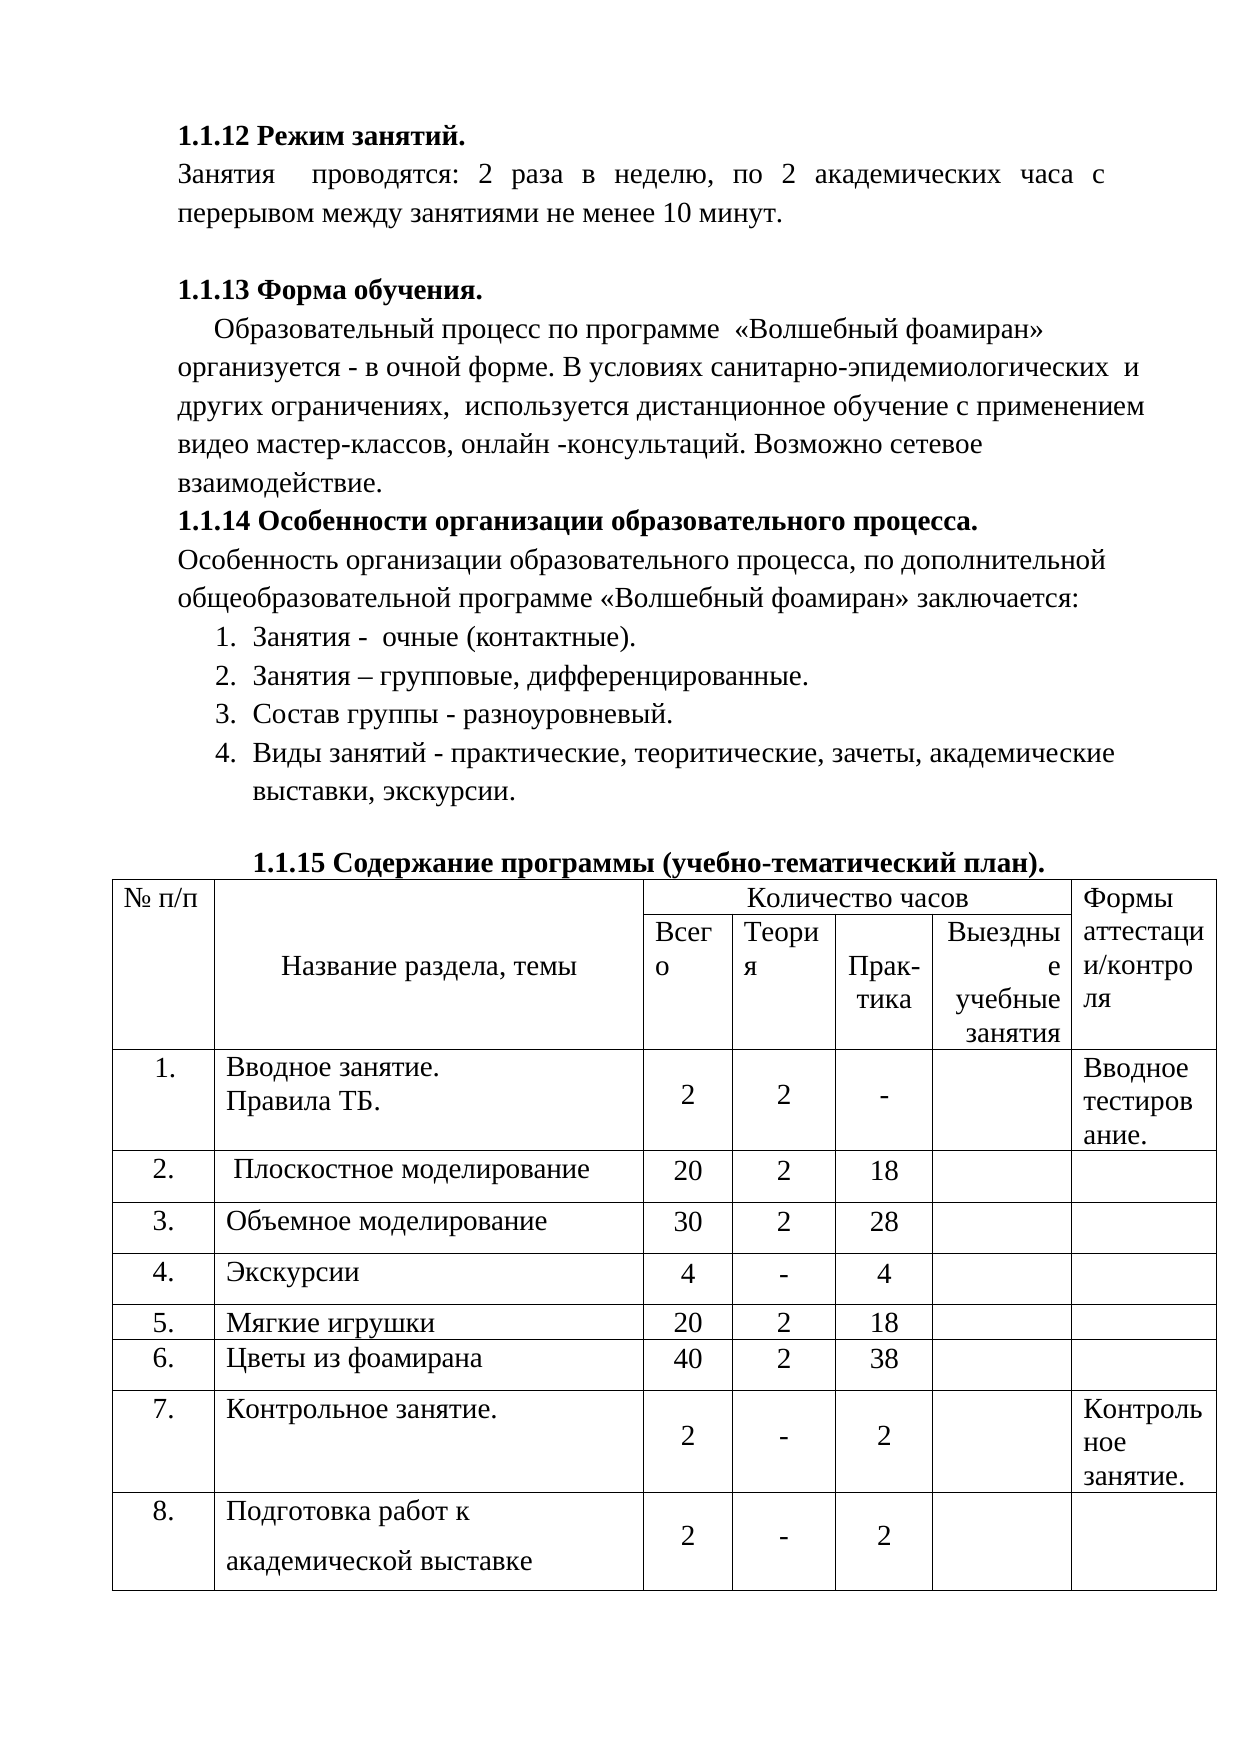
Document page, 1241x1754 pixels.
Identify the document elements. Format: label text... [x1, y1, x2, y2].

table_cell [933, 1305, 1071, 1339]
list 1.1.15 Содержание программы (учебно-тематический план). [252, 845, 1152, 879]
table_cell 18 [836, 1151, 932, 1202]
table_cell 3. [113, 1203, 214, 1253]
table_cell 2. [113, 1151, 214, 1202]
table_cell [933, 1050, 1071, 1150]
table_cell Цветы из фоамирана [215, 1340, 643, 1390]
table_cell Теория [733, 915, 835, 1049]
table_cell Всего [644, 915, 732, 1049]
table_cell 2 [733, 1305, 835, 1339]
table_cell 2 [644, 1391, 732, 1492]
table_cell [933, 1151, 1071, 1202]
table_cell [933, 1340, 1071, 1390]
table_cell 2 [836, 1493, 932, 1590]
table_cell Вводное тестирование. [1072, 1050, 1216, 1150]
table_cell [1072, 1340, 1216, 1390]
table_header Формы аттестации/контроля [1072, 880, 1216, 1049]
table_cell Объемное моделирование [215, 1203, 643, 1253]
table_cell 2 [733, 1203, 835, 1253]
text 1.1.12 Режим занятий. [177, 118, 1106, 152]
table_cell Выездные учебные занятия [933, 915, 1071, 1049]
table_cell 20 [644, 1305, 732, 1339]
table_cell 8. [113, 1493, 214, 1590]
table_cell 18 [836, 1305, 932, 1339]
table_cell 4 [836, 1254, 932, 1304]
table_cell [1072, 1493, 1216, 1590]
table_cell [215, 1493, 643, 1590]
table_cell [1072, 1203, 1216, 1253]
table_cell Плоскостное моделирование [215, 1151, 643, 1202]
text 1.1.13 Форма обучения. [177, 272, 1106, 306]
table_cell Контрольное занятие. [1072, 1391, 1216, 1492]
table_cell 2 [836, 1391, 932, 1492]
table_cell 20 [644, 1151, 732, 1202]
table_cell Контрольное занятие. [215, 1391, 643, 1492]
table_cell 2 [644, 1493, 732, 1590]
table_cell 40 [644, 1340, 732, 1390]
table_cell - [733, 1254, 835, 1304]
table_cell 5. [113, 1305, 214, 1339]
table_cell Экскурсии [215, 1254, 643, 1304]
table_cell 6. [113, 1340, 214, 1390]
table_cell 4. [113, 1254, 214, 1304]
table_cell [1072, 1305, 1216, 1339]
table_header Количество часов [644, 880, 1071, 913]
table_cell [933, 1203, 1071, 1253]
text Образовательный процесс по программе «Волшебный фоамиран» организуется - в очной форме. В условиях санитарно-эпидемиологических и других ограничениях, используется дистанционное обучение с применением видео мастер-классов, онлайн -консультаций. Возможно сетевое взаимодействие. [177, 311, 1152, 498]
table_cell 30 [644, 1203, 732, 1253]
text Особенность организации образовательного процесса, по дополнительной общеобразовательной программе «Волшебный фоамиран» заключается: [177, 542, 1152, 614]
table_cell Прак-тика [836, 915, 932, 1049]
table_cell 4 [644, 1254, 732, 1304]
text 1.1.14 Особенности организации образовательного процесса. [177, 503, 1152, 537]
table_cell [933, 1254, 1071, 1304]
table_cell 2 [733, 1340, 835, 1390]
table_cell Вводное занятие. Правила ТБ. [215, 1050, 643, 1150]
table_cell - [836, 1050, 932, 1150]
table_cell 2 [733, 1050, 835, 1150]
table_cell 7. [113, 1391, 214, 1492]
table_cell [933, 1391, 1071, 1492]
table_cell 28 [836, 1203, 932, 1253]
table_cell 1. [113, 1050, 214, 1150]
table_header Название раздела, темы [215, 880, 643, 1049]
table_cell [933, 1493, 1071, 1590]
table_cell 2 [733, 1151, 835, 1202]
table_cell 2 [644, 1050, 732, 1150]
list Занятия – групповые, дифференцированные. [215, 658, 1152, 691]
list Виды занятий - практические, теоритические, зачеты, академические выставки, экскурсии. [215, 735, 1152, 807]
table_cell [1072, 1151, 1216, 1202]
table_cell - [733, 1391, 835, 1492]
table_cell [1072, 1254, 1216, 1304]
table_cell - [733, 1493, 835, 1590]
list Занятия - очные (контактные). [215, 619, 1152, 653]
list Состав группы - разноуровневый. [215, 696, 1152, 730]
text Занятия проводятся: 2 раза в неделю, по 2 академических часа с перерывом между занятиями не менее 10 минут. [177, 157, 1106, 229]
table_cell 38 [836, 1340, 932, 1390]
table_header № п/п [113, 880, 214, 1049]
